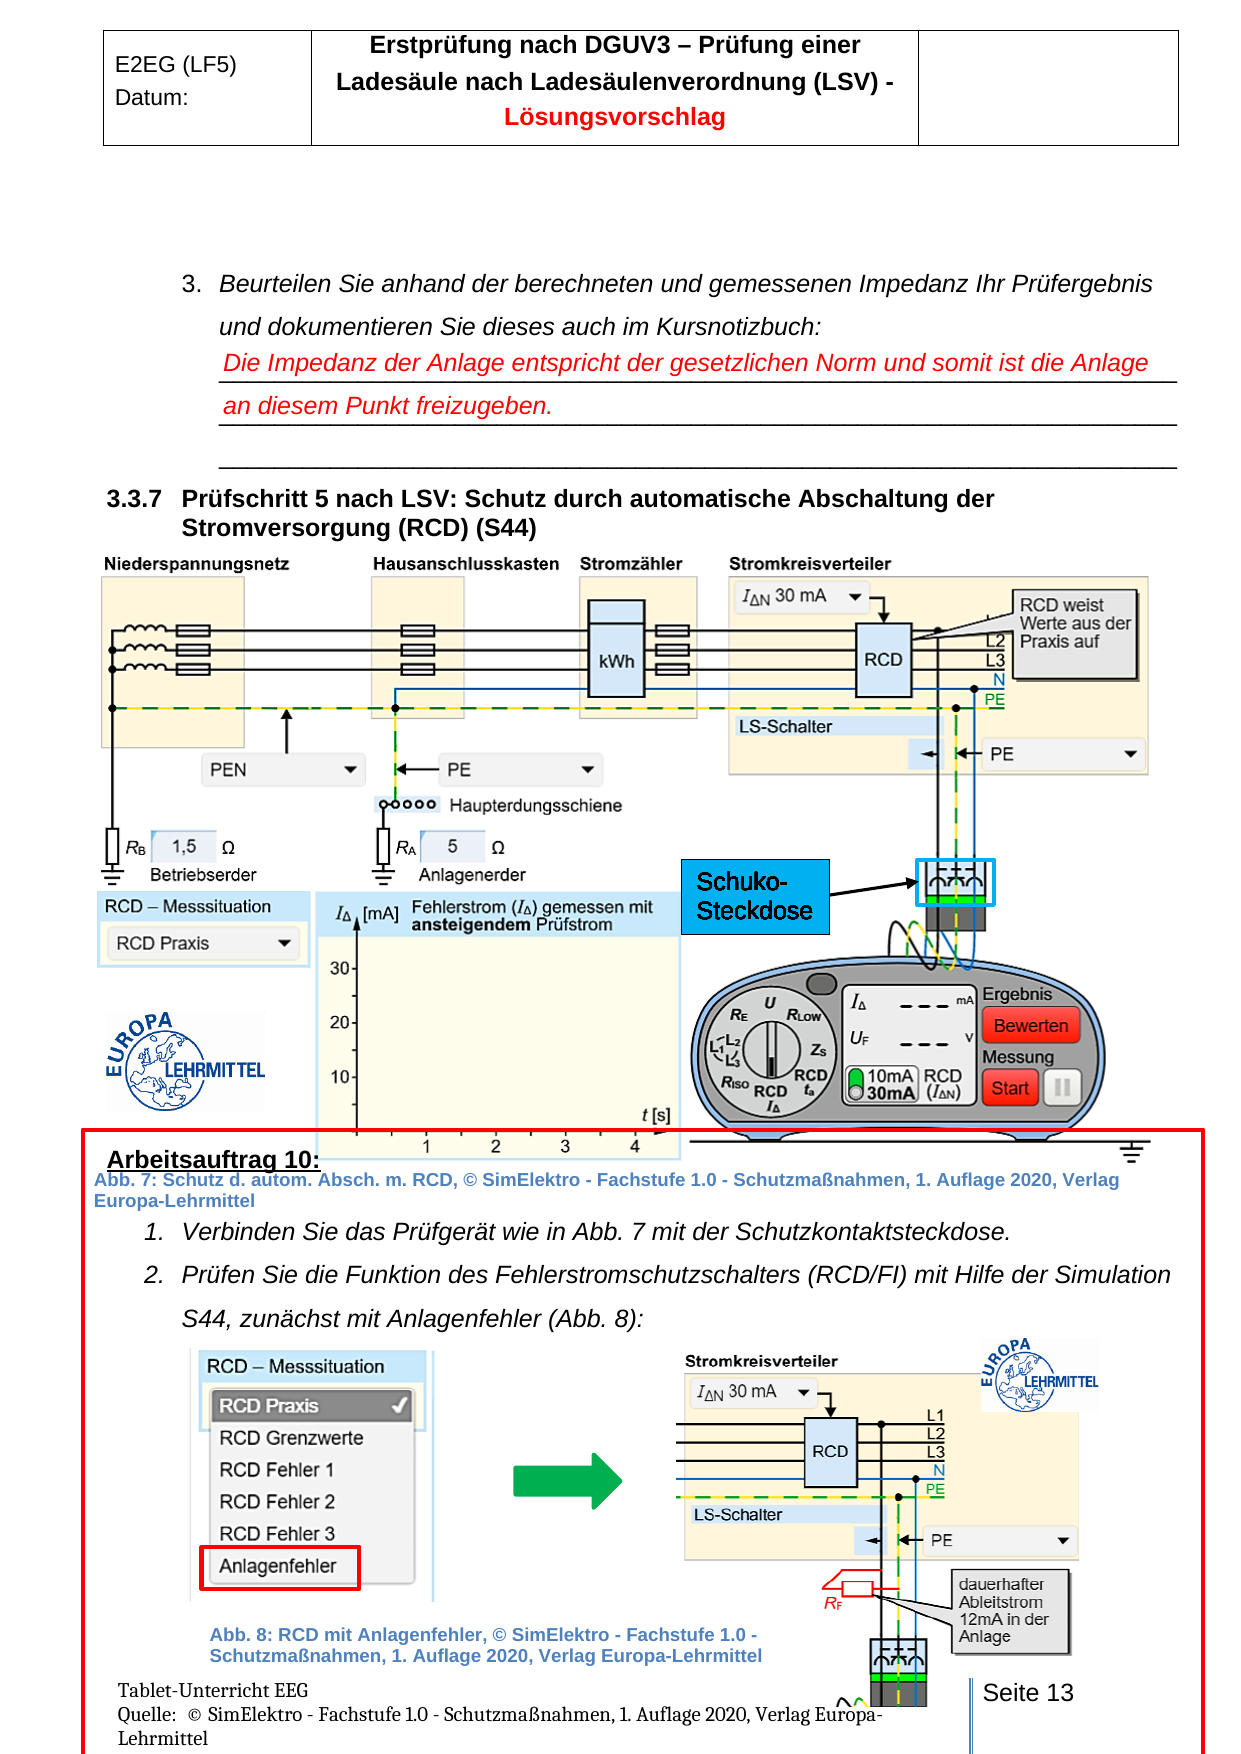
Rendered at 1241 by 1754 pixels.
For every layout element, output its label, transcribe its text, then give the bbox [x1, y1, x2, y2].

subtitle Prüfschritt 5 nach LSV: Schutz durch automatische Abschaltung der Stromversorgung (RCD) (S44) [106, 484, 1187, 542]
picture [93, 552, 1152, 1128]
picture [93, 1132, 1152, 1167]
picture [676, 1338, 1099, 1707]
list Verbinden Sie das Prüfgerät wie in Abb. 7 mit der Schutzkontaktsteckdose. [144, 1217, 1187, 1246]
picture [185, 1348, 435, 1602]
list Prüfen Sie die Funktion des Fehlerstromschutzschalters (RCD/FI) mit Hilfe der Simulation S44, zunächst mit Anlagenfehler (Abb. 8): [144, 1260, 1187, 1332]
list Beurteilen Sie anhand der berechneten und gemessenen Impedanz Ihr Prüfergebnis und dokumentieren Sie dieses auch im Kursnotizbuch: _______________________________________________________________________________________________________________________________________________________________________________________________________________ [181, 268, 1187, 470]
text Arbeitsauftrag 10: [106, 1145, 1187, 1174]
